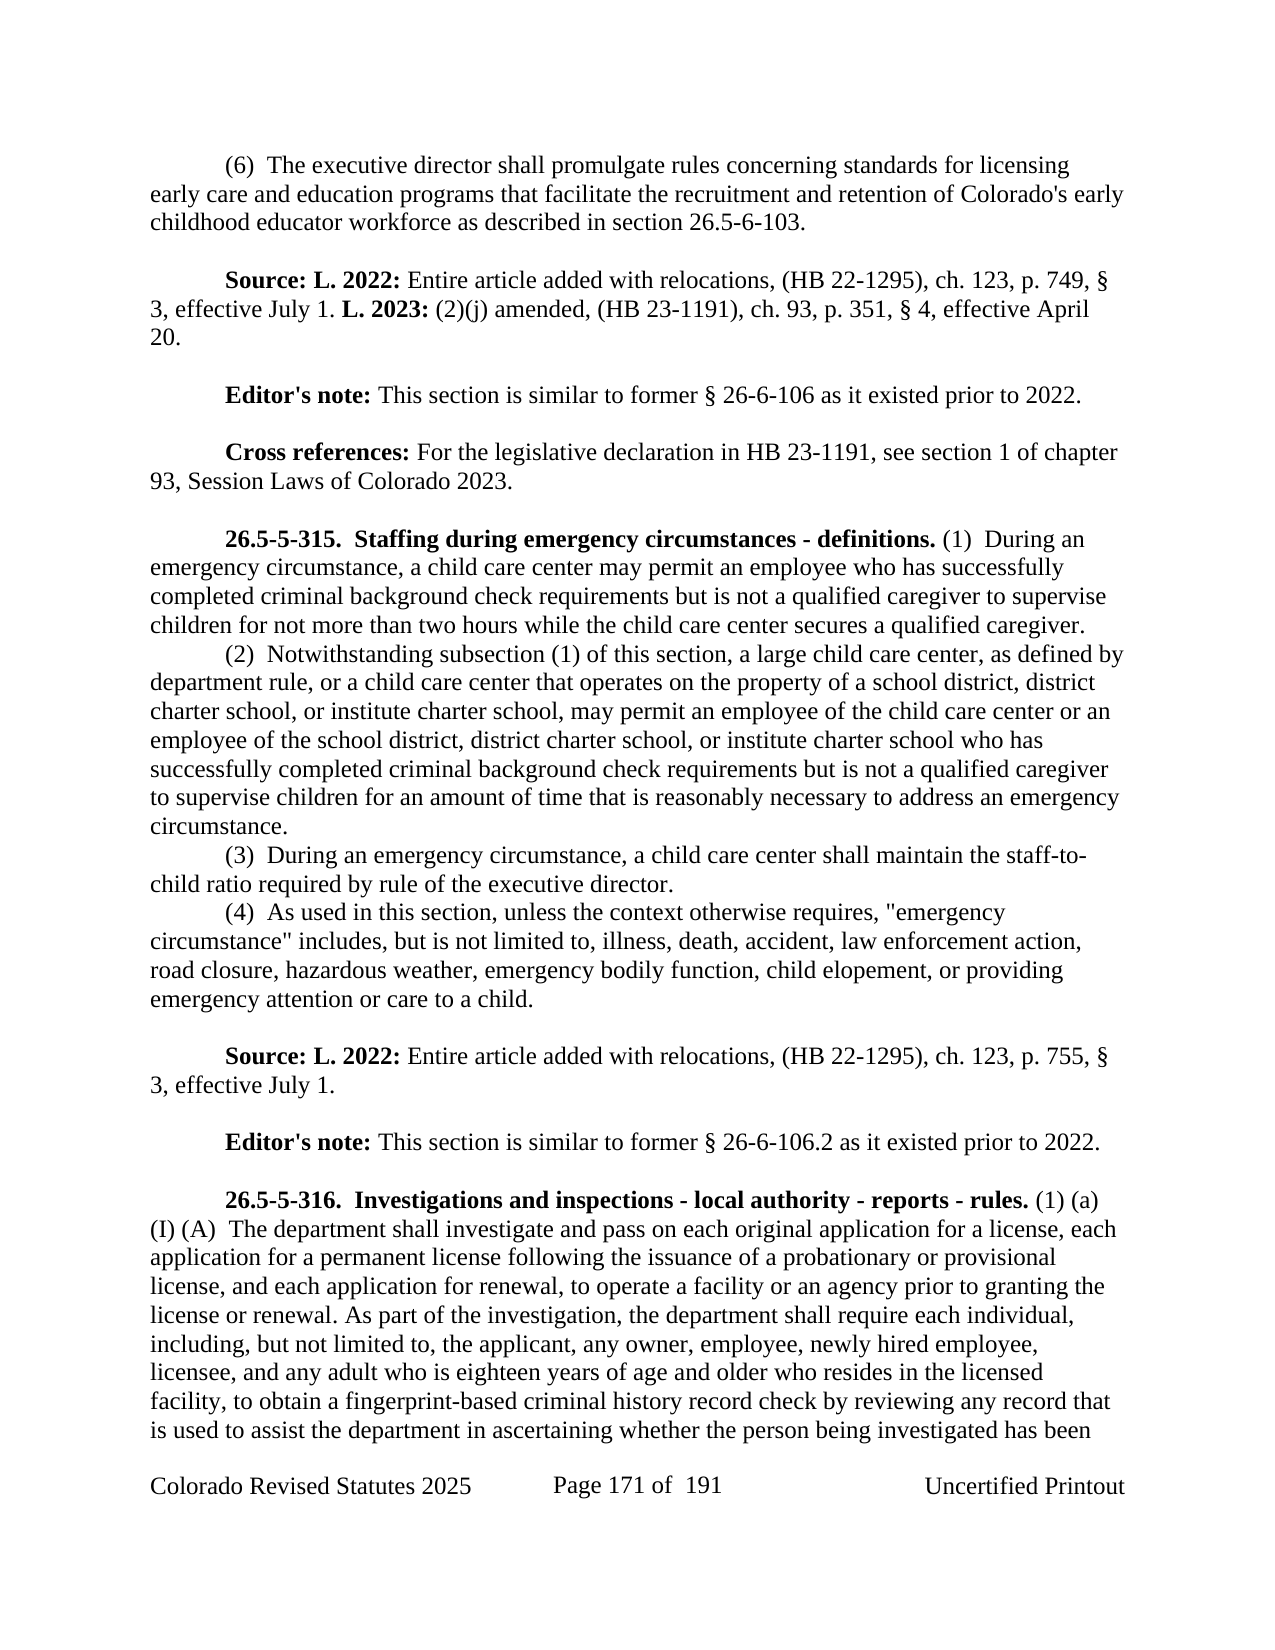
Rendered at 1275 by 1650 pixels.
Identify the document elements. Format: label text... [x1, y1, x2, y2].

text (4) As used in this section, unless the context otherwise requires, "emergency circumstance" includes, but is not limited to, illness, death, accident, law enforcement action, road closure, hazardous weather, emergency bodily function, child elopement, or providing emergency attention or care to a child. [150, 897, 1125, 1012]
text (6) The executive director shall promulgate rules concerning standards for licensing early care and education programs that facilitate the recruitment and retention of Colorado's early childhood educator workforce as described in section 26.5-6-103. [150, 150, 1125, 236]
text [150, 1185, 1125, 1444]
text Source: L. 2022: Entire article added with relocations, (HB 22-1295), ch. 123, p. 749, § 3, effective July 1. L. 2023: (2)(j) amended, (HB 23-1191), ch. 93, p. 351, § 4, effective April 20. [150, 265, 1125, 351]
text 26.5-5-315. Staffing during emergency circumstances - definitions. (1) During an emergency circumstance, a child care center may permit an employee who has successfully completed criminal background check requirements but is not a qualified caregiver to supervise children for not more than two hours while the child care center secures a qualified caregiver. [150, 524, 1125, 639]
text Editor's note: This section is similar to former § 26-6-106 as it existed prior to 2022. [150, 380, 1125, 409]
text Cross references: For the legislative declaration in HB 23-1191, see section 1 of chapter 93, Session Laws of Colorado 2023. [150, 437, 1125, 495]
text (3) During an emergency circumstance, a child care center shall maintain the staff-to-child ratio required by rule of the executive director. [150, 840, 1125, 897]
text Source: L. 2022: Entire article added with relocations, (HB 22-1295), ch. 123, p. 755, § 3, effective July 1. [150, 1041, 1125, 1099]
text Editor's note: This section is similar to former § 26-6-106.2 as it existed prior to 2022. [150, 1127, 1125, 1156]
text (2) Notwithstanding subsection (1) of this section, a large child care center, as defined by department rule, or a child care center that operates on the property of a school district, district charter school, or institute charter school, may permit an employee of the child care center or an employee of the school district, district charter school, or institute charter school who has successfully completed criminal background check requirements but is not a qualified caregiver to supervise children for an amount of time that is reasonably necessary to address an emergency circumstance. [150, 639, 1125, 840]
